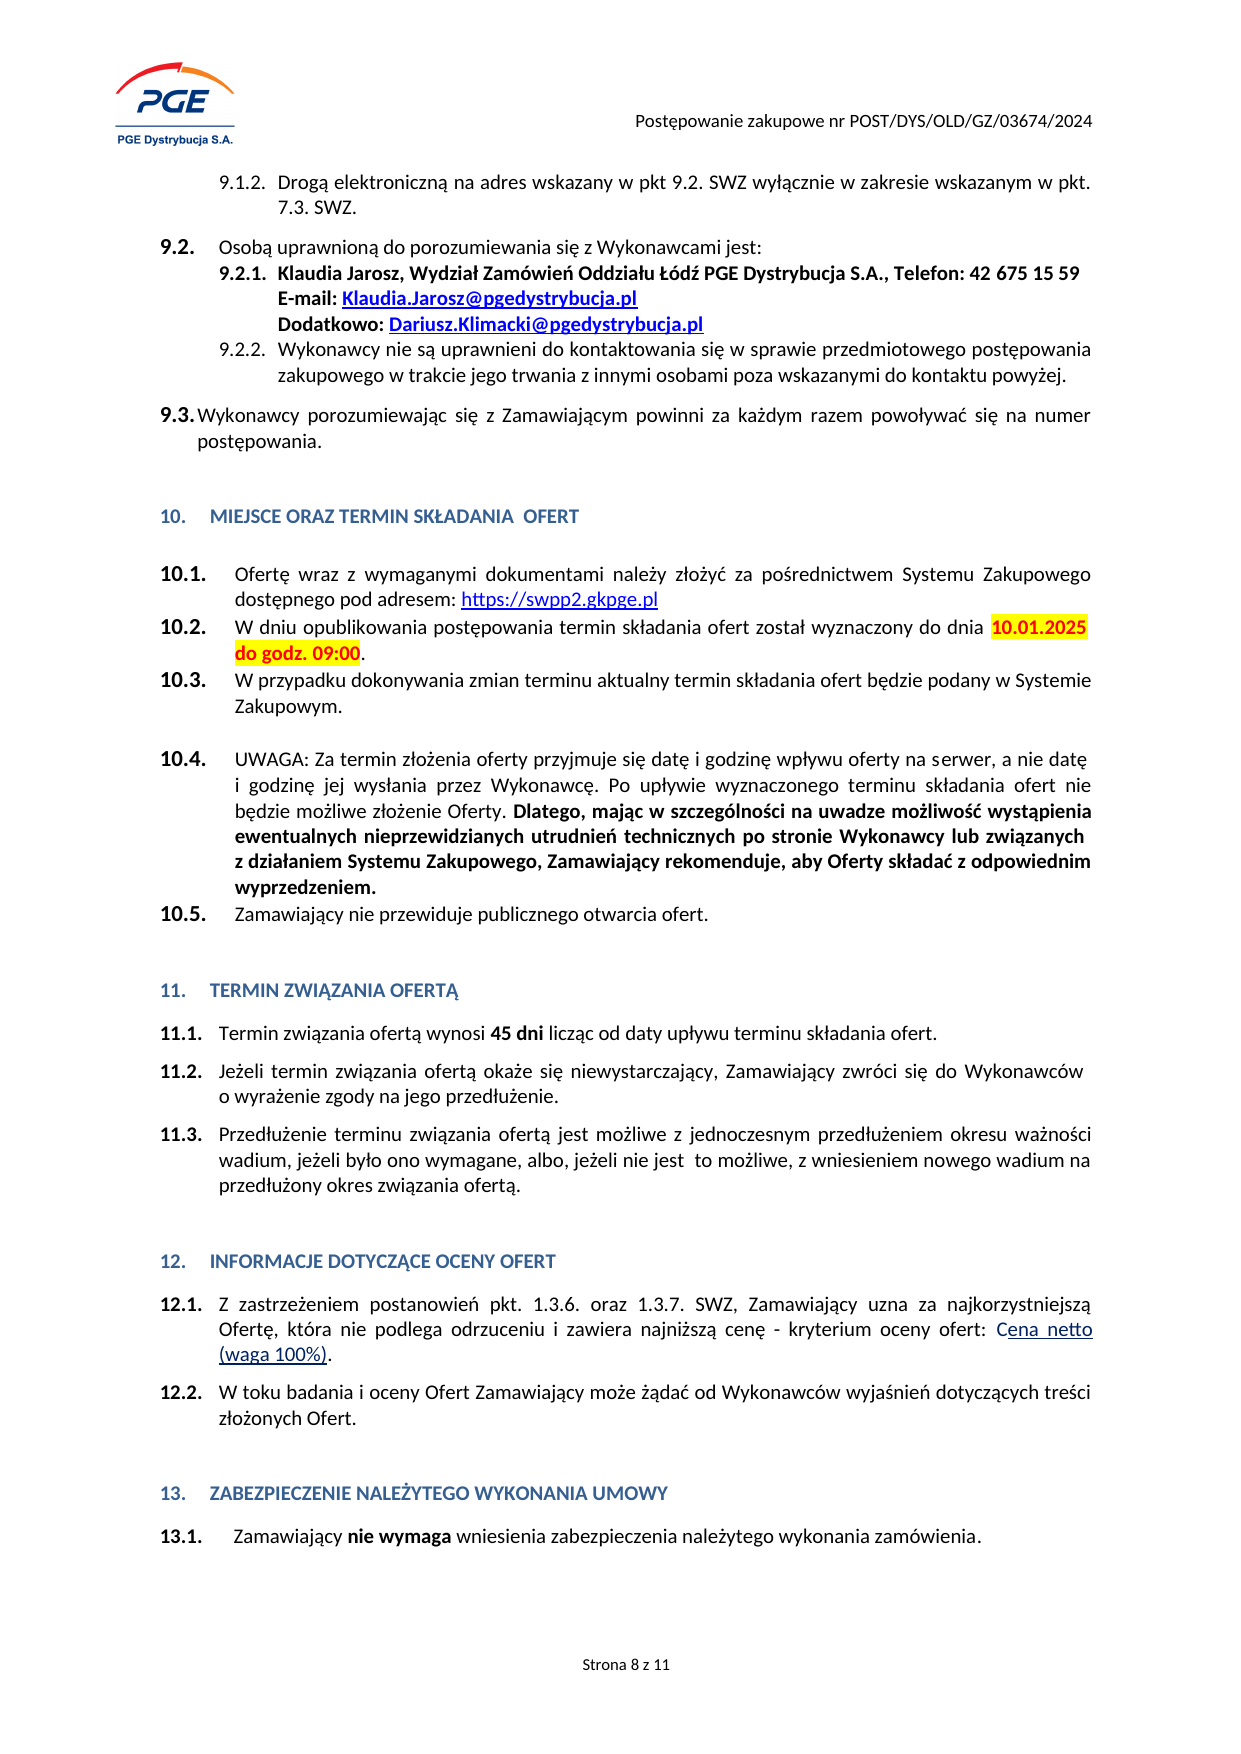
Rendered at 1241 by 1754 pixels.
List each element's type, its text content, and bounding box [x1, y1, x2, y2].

list Zamawiający nie wymaga wniesienia zabezpieczenia należytego wykonania zamówienia. [159, 1523, 1093, 1549]
picture [113, 60, 237, 148]
list Osobą uprawnioną do porozumiewania się z Wykonawcami jest: [159, 232, 1093, 260]
list Drogą elektroniczną na adres wskazany w pkt 9.2. SWZ wyłącznie w zakresie wskazanym w pkt. 7.3. SWZ. [218, 169, 1093, 220]
list Termin związania ofertą wynosi 45 dni licząc od daty upływu terminu składania ofert. [159, 1020, 1093, 1046]
subtitle MIEJSCE ORAZ TERMIN SKŁADANIA OFERT [159, 503, 1093, 529]
list Klaudia Jarosz, Wydział Zamówień Oddziału Łódź PGE Dystrybucja S.A., Telefon: 42 675 15 59 [218, 260, 1093, 286]
list Dodatkowo: Dariusz.Klimacki@pgedystrybucja.pl [278, 311, 1093, 336]
list W przypadku dokonywania zmian terminu aktualny termin składania ofert będzie podany w Systemie Zakupowym. [159, 666, 1093, 719]
subtitle ZABEZPIECZENIE NALEŻYTEGO WYKONANIA UMOWY [159, 1480, 1093, 1506]
list W dniu opublikowania postępowania termin składania ofert został wyznaczony do dnia 10.01.2025 do godz. 09:00. [159, 612, 1093, 666]
subtitle TERMIN ZWIĄZANIA OFERTĄ [159, 977, 1093, 1003]
list Wykonawcy porozumiewając się z Zamawiającym powinni za każdym razem powoływać się na numer postępowania. [159, 400, 1093, 453]
list W toku badania i oceny Ofert Zamawiający może żądać od Wykonawców wyjaśnień dotyczących treści złożonych Ofert. [159, 1379, 1093, 1430]
list Jeżeli termin związania ofertą okaże się niewystarczający, Zamawiający zwróci się do Wykonawców o wyrażenie zgody na jego przedłużenie. [159, 1058, 1093, 1109]
subtitle INFORMACJE DOTYCZĄCE OCENY OFERT [159, 1248, 1093, 1273]
list E-mail: Klaudia.Jarosz@pgedystrybucja.pl [278, 286, 1093, 311]
list Przedłużenie terminu związania ofertą jest możliwe z jednoczesnym przedłużeniem okresu ważności wadium, jeżeli było ono wymagane, albo, jeżeli nie jest to możliwe, z wniesieniem nowego wadium na przedłużony okres związania ofertą. [159, 1122, 1093, 1198]
list Wykonawcy nie są uprawnieni do kontaktowania się w sprawie przedmiotowego postępowania zakupowego w trakcie jego trwania z innymi osobami poza wskazanymi do kontaktu powyżej. [218, 336, 1093, 387]
list Z zastrzeżeniem postanowień pkt. 1.3.6. oraz 1.3.7. SWZ, Zamawiający uzna za najkorzystniejszą Ofertę, która nie podlega odrzuceniu i zawiera najniższą cenę - kryterium oceny ofert: Cena netto (waga 100%). [159, 1291, 1093, 1367]
list UWAGA: Za termin złożenia oferty przyjmuje się datę i godzinę wpływu oferty na serwer, a nie datę i godzinę jej wysłania przez Wykonawcę. Po upływie wyznaczonego terminu składania ofert nie będzie możliwe złożenie Oferty. Dlatego, mając w szczególności na uwadze możliwość wystąpienia ewentualnych nieprzewidzianych utrudnień technicznych po stronie Wykonawcy lub związanych z działaniem Systemu Zakupowego, Zamawiający rekomenduje, aby Oferty składać z odpowiednim wyprzedzeniem. [159, 744, 1093, 899]
list Ofertę wraz z wymaganymi dokumentami należy złożyć za pośrednictwem Systemu Zakupowego dostępnego pod adresem: https://swpp2.gkpge.pl [159, 559, 1093, 612]
list Zamawiający nie przewiduje publicznego otwarcia ofert. [159, 899, 1093, 927]
